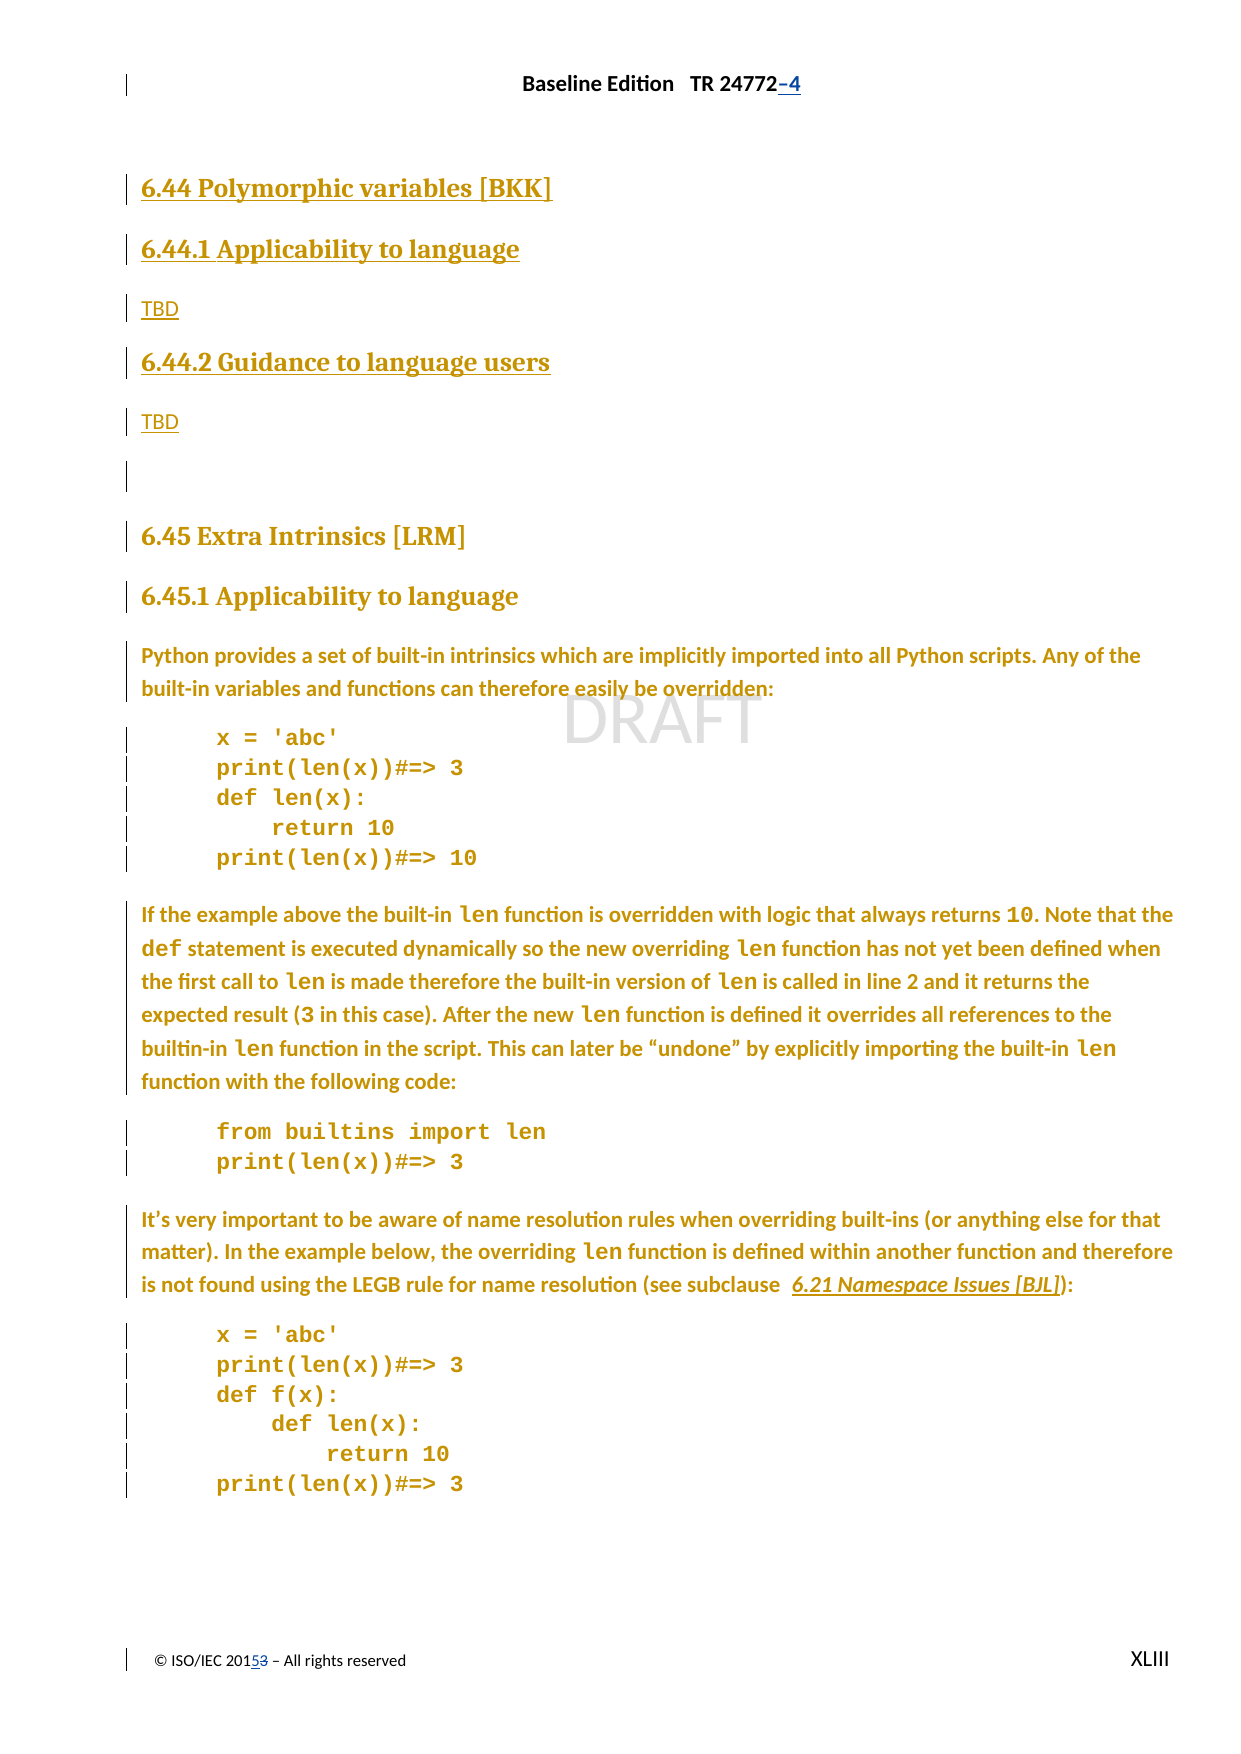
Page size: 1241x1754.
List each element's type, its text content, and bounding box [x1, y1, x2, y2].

text x = 'abc' [141, 727, 1182, 753]
text Python provides a set of built-in intrinsics which are implicitly imported into all Python scripts. Any of the built-in variables and functions can therefore easily be overridden: [141, 641, 1182, 702]
text print(len(x))#=> 3 [141, 756, 1182, 782]
text print(len(x))#=> 3 [141, 1150, 1182, 1176]
text If the example above the built-in len function is overridden with logic that always returns 10. Note that the def statement is executed dynamically so the new overriding len function has not yet been defined when the first call to len is made therefore the built-in version of len is called in line 2 and it returns the expected result (3 in this case). After the new len function is defined it overrides all references to the builtin-in len function in the script. This can later be “undone” by explicitly importing the built-in len function with the following code: [141, 901, 1182, 1095]
text from builtins import len [141, 1120, 1182, 1146]
text print(len(x))#=> 10 [141, 846, 1182, 872]
text def len(x): [141, 786, 1182, 812]
text It’s very important to be aware of name resolution rules when overriding built-ins (or anything else for that matter). In the example below, the overriding len function is defined within another function and therefore is not found using the LEGB rule for name resolution (see subclause 6.21 Namespace Issues [BJL]): [141, 1205, 1182, 1298]
text return 10 [141, 1443, 1182, 1468]
text print(len(x))#=> 3 [141, 1353, 1182, 1379]
text return 10 [141, 816, 1182, 842]
text def f(x): [141, 1383, 1182, 1409]
text def len(x): [141, 1413, 1182, 1439]
subtitle 6.45.1 Applicability to language [141, 581, 1182, 612]
text x = 'abc' [141, 1323, 1182, 1349]
text print(len(x))#=> 3 [141, 1472, 1182, 1498]
subtitle 6.45 Extra Intrinsics [LRM] [141, 521, 1182, 552]
